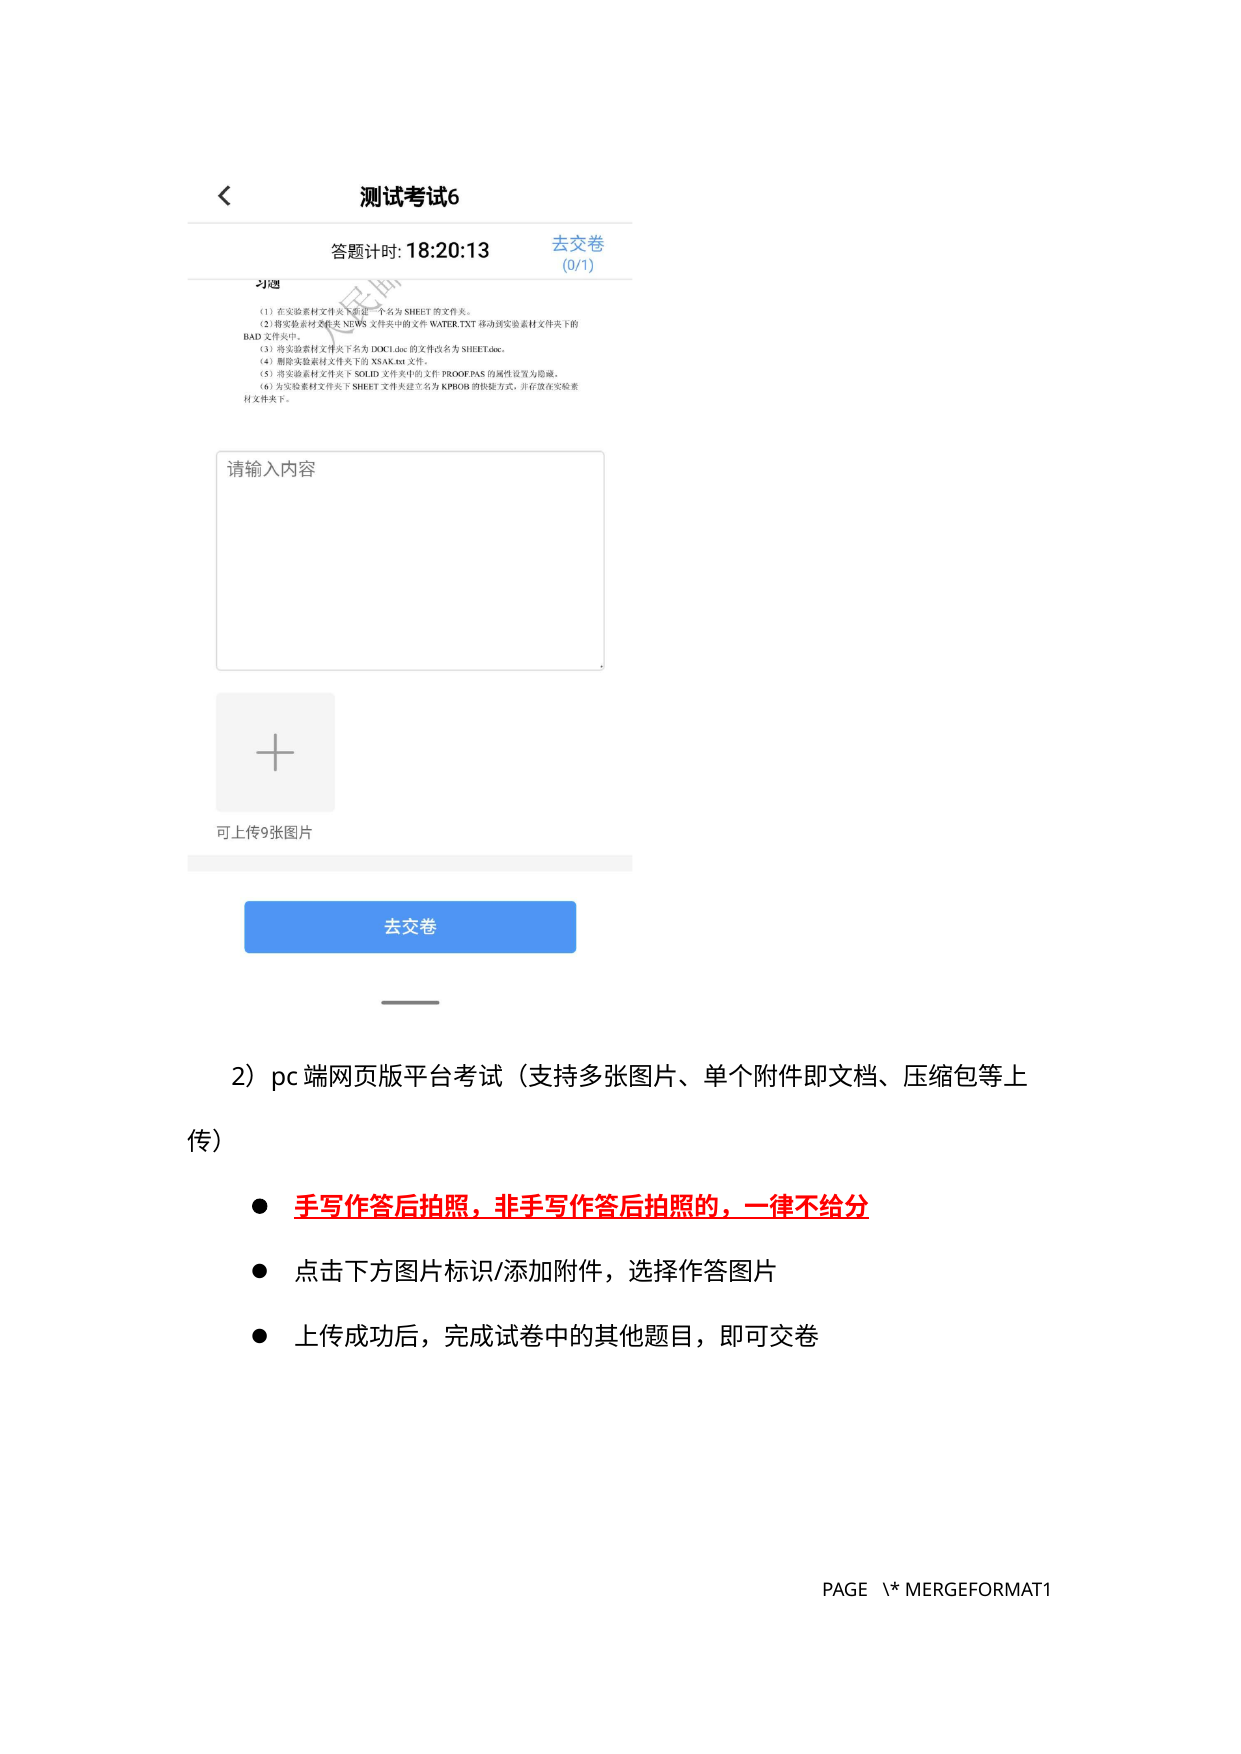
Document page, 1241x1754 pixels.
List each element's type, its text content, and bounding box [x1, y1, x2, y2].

list 点击下方图片标识/添加附件，选择作答图片 [250, 1237, 1053, 1302]
text 2）pc端网页版平台考试（支持多张图片、单个附件即文档、压缩包等上传） [187, 1042, 1053, 1172]
list 手写作答后拍照，非手写作答后拍照的，一律不给分 [250, 1172, 1053, 1237]
list 上传成功后，完成试卷中的其他题目，即可交卷 [250, 1302, 1053, 1367]
picture [187, 164, 633, 1022]
